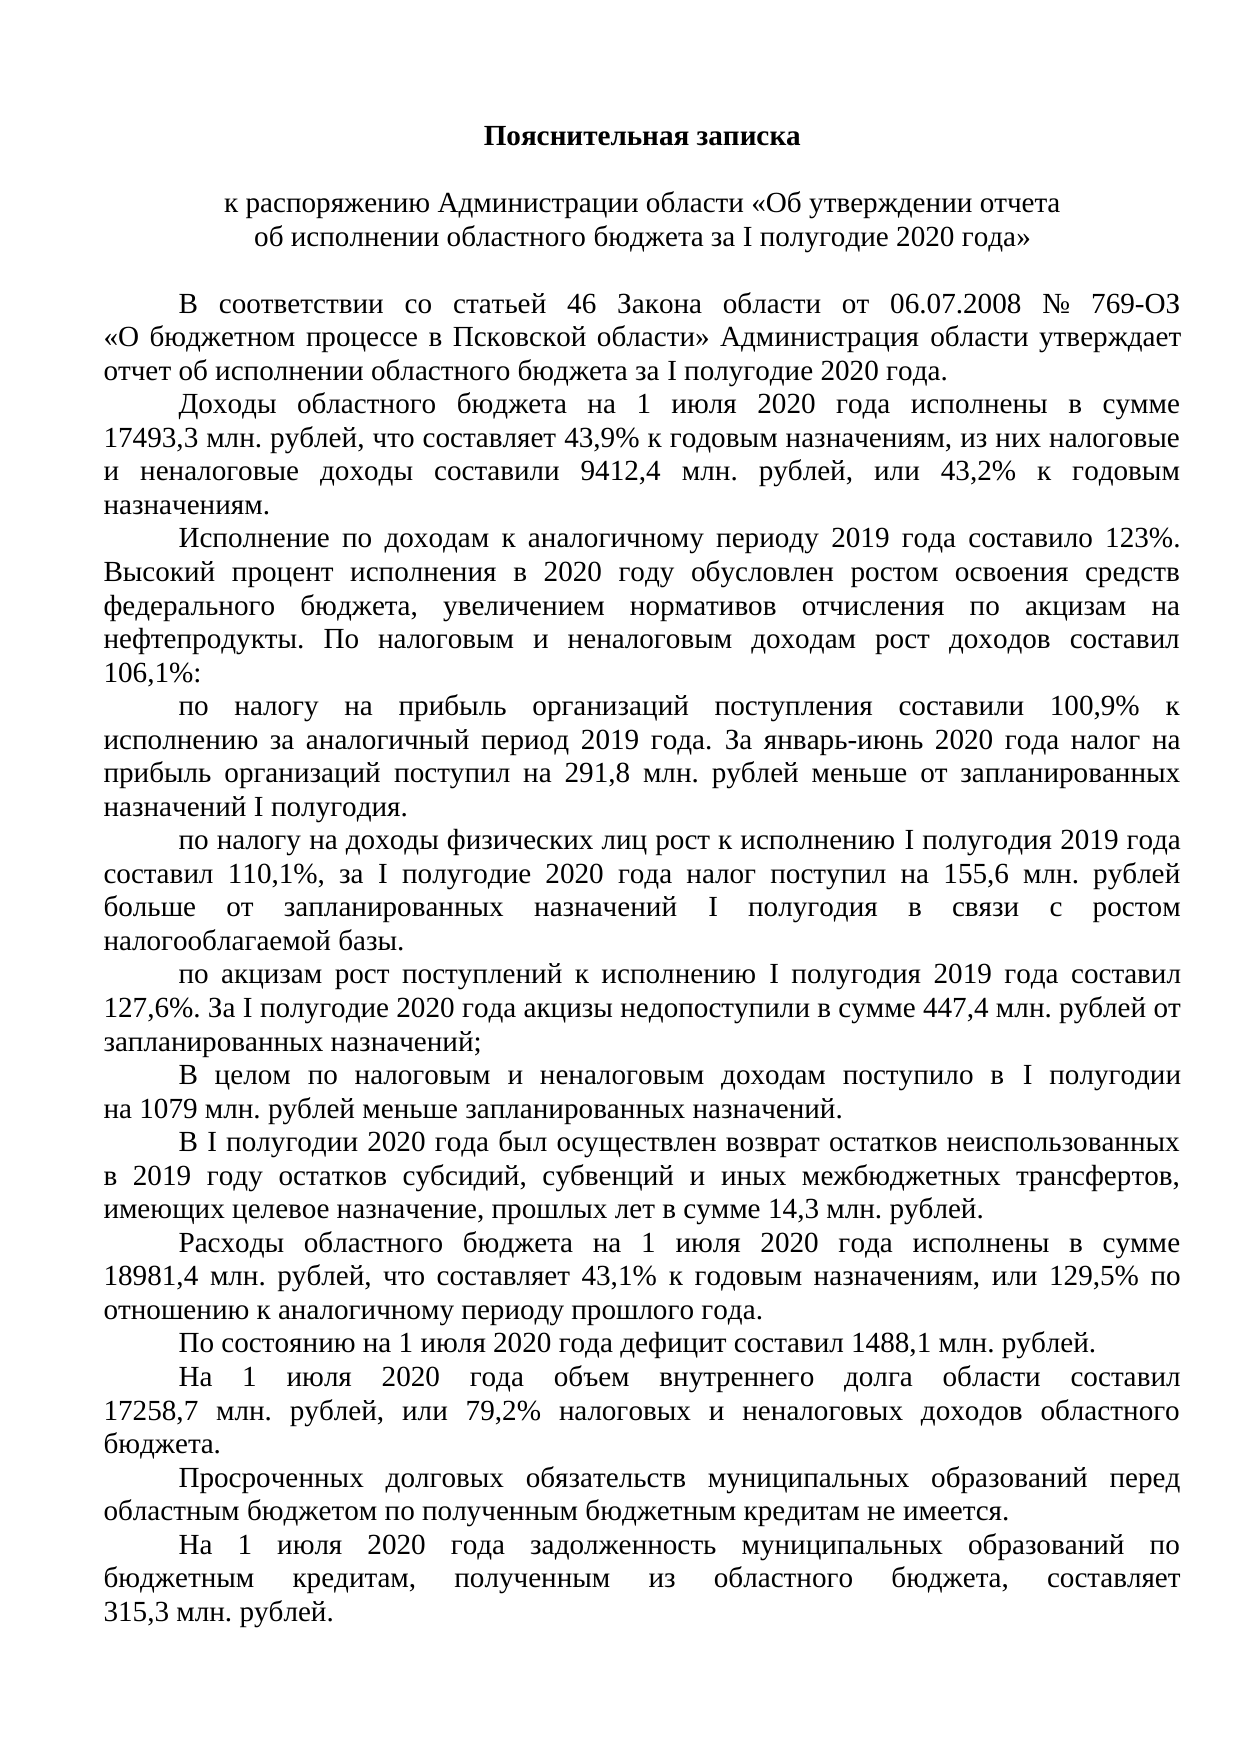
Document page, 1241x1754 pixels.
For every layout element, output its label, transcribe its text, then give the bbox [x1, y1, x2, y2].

text В соответствии со статьей 46 Закона области от 06.07.2008 № 769-ОЗ «О бюджетном процессе в Псковской области» Администрация области утверждает отчет об исполнении областного бюджета за I полугодие 2020 года. [103, 286, 1181, 386]
text Просроченных долговых обязательств муниципальных образований перед областным бюджетом по полученным бюджетным кредитам не имеется. [103, 1460, 1181, 1527]
text Исполнение по доходам к аналогичному периоду 2019 года составило 123%. Высокий процент исполнения в 2020 году обусловлен ростом освоения средств федерального бюджета, увеличением нормативов отчисления по акцизам на нефтепродукты. По налоговым и неналоговым доходам рост доходов составил 106,1%: [103, 521, 1181, 688]
text На 1 июля 2020 года задолженность муниципальных образований по бюджетным кредитам, полученным из областного бюджета, составляет 315,3 млн. рублей. [103, 1527, 1181, 1627]
text к распоряжению Администрации области «Об утверждении отчета [103, 185, 1181, 219]
text На 1 июля 2020 года объем внутреннего долга области составил 17258,7 млн. рублей, или 79,2% налоговых и неналоговых доходов областного бюджета. [103, 1359, 1181, 1460]
text В I полугодии 2020 года был осуществлен возврат остатков неиспользованных в 2019 году остатков субсидий, субвенций и иных межбюджетных трансфертов, имеющих целевое назначение, прошлых лет в сумме 14,3 млн. рублей. [103, 1124, 1181, 1225]
text по налогу на прибыль организаций поступления составили 100,9% к исполнению за аналогичный период 2019 года. За январь-июнь 2020 года налог на прибыль организаций поступил на 291,8 млн. рублей меньше от запланированных назначений I полугодия. [103, 688, 1181, 822]
text По состоянию на 1 июля 2020 года дефицит составил 1488,1 млн. рублей. [103, 1326, 1181, 1359]
text об исполнении областного бюджета за I полугодие 2020 года» [103, 219, 1181, 252]
text Расходы областного бюджета на 1 июля 2020 года исполнены в сумме 18981,4 млн. рублей, что составляет 43,1% к годовым назначениям, или 129,5% по отношению к аналогичному периоду прошлого года. [103, 1225, 1181, 1326]
text Пояснительная записка [103, 118, 1181, 152]
text по налогу на доходы физических лиц рост к исполнению I полугодия 2019 года составил 110,1%, за I полугодие 2020 года налог поступил на 155,6 млн. рублей больше от запланированных назначений I полугодия в связи с ростом налогооблагаемой базы. [103, 822, 1181, 957]
text Доходы областного бюджета на 1 июля 2020 года исполнены в сумме 17493,3 млн. рублей, что составляет 43,9% к годовым назначениям, из них налоговые и неналоговые доходы составили 9412,4 млн. рублей, или 43,2% к годовым назначениям. [103, 386, 1181, 521]
text по акцизам рост поступлений к исполнению I полугодия 2019 года составил 127,6%. За I полугодие 2020 года акцизы недопоступили в сумме 447,4 млн. рублей от запланированных назначений; [103, 957, 1181, 1057]
text В целом по налоговым и неналоговым доходам поступило в I полугодии на 1079 млн. рублей меньше запланированных назначений. [103, 1057, 1181, 1124]
